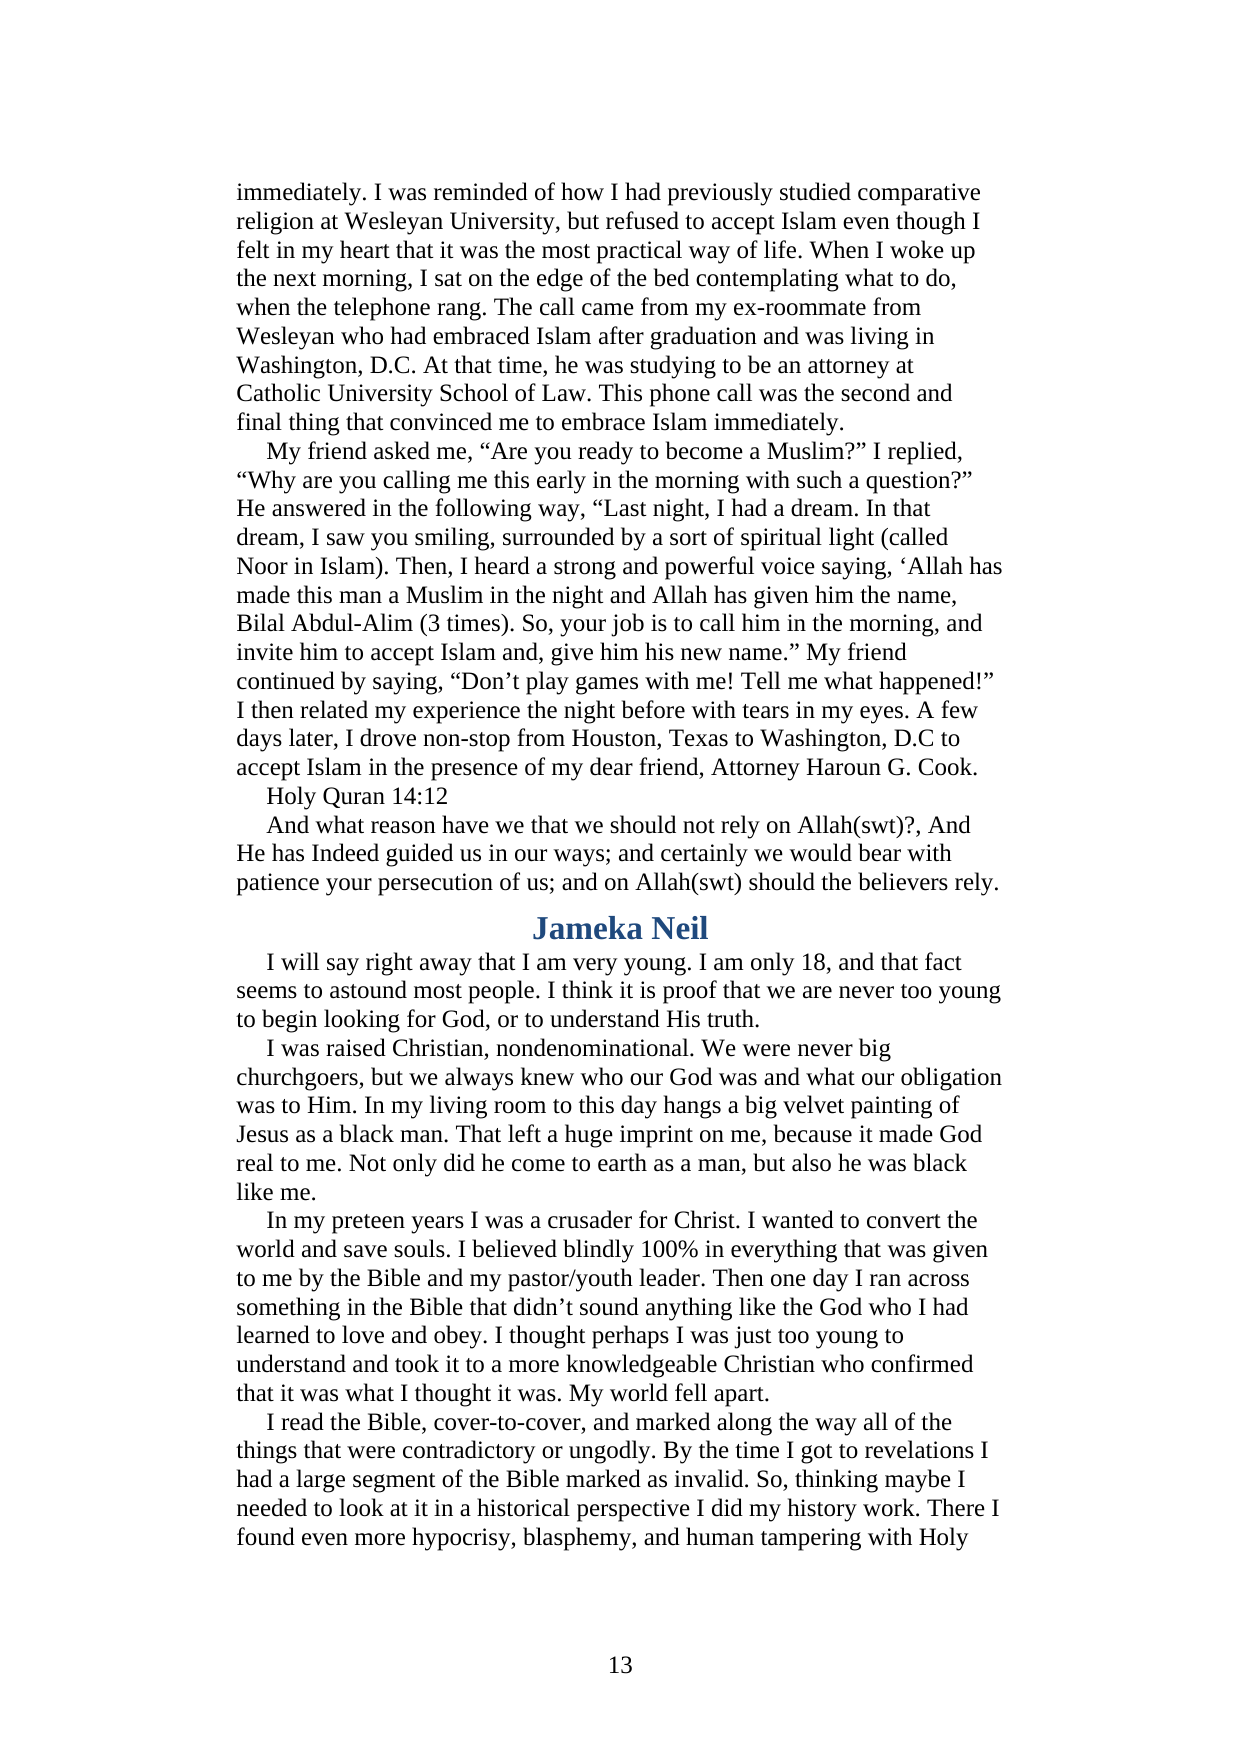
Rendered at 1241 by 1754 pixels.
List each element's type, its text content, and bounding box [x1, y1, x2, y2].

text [236, 1407, 1004, 1551]
text I was raised Christian, nondenominational. We were never big churchgoers, but we always knew who our God was and what our obligation was to Him. In my living room to this day hangs a big velvet painting of Jesus as a black man. That left a huge imprint on me, because it made God real to me. Not only did he come to earth as a man, but also he was black like me. [236, 1033, 1004, 1206]
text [236, 177, 1004, 436]
text My friend asked me, “Are you ready to become a Muslim?” I replied, “Why are you calling me this early in the morning with such a question?” He answered in the following way, “Last night, I had a dream. In that dream, I saw you smiling, surrounded by a sort of spiritual light (called Noor in Islam). Then, I heard a strong and powerful voice saying, ‘Allah has made this man a Muslim in the night and Allah has given him the name, Bilal Abdul-Alim (3 times). So, your job is to call him in the morning, and invite him to accept Islam and, give him his new name.” My friend continued by saying, “Don’t play games with me! Tell me what happened!” I then related my experience the night before with tears in my eyes. A few days later, I drove non-stop from Houston, Texas to Washington, D.C to accept Islam in the presence of my dear friend, Attorney Haroun G. Cook. [236, 436, 1004, 781]
text I will say right away that I am very young. I am only 18, and that fact seems to astound most people. I think it is proof that we are never too young to begin looking for God, or to understand His truth. [236, 947, 1004, 1033]
text In my preteen years I was a crusader for Christ. I wanted to convert the world and save souls. I believed blindly 100% in everything that was given to me by the Bible and my pastor/youth leader. Then one day I ran across something in the Bible that didn’t sound anything like the God who I had learned to love and obey. I thought perhaps I was just too young to understand and took it to a more knowledgeable Christian who confirmed that it was what I thought it was. My world fell apart. [236, 1206, 1004, 1407]
subtitle Jameka Neil [236, 908, 1004, 947]
text Holy Quran 14:12 [236, 781, 1004, 810]
text And what reason have we that we should not rely on Allah(swt)?, And He has Indeed guided us in our ways; and certainly we would bear with patience your persecution of us; and on Allah(swt) should the believers rely. [236, 810, 1004, 896]
